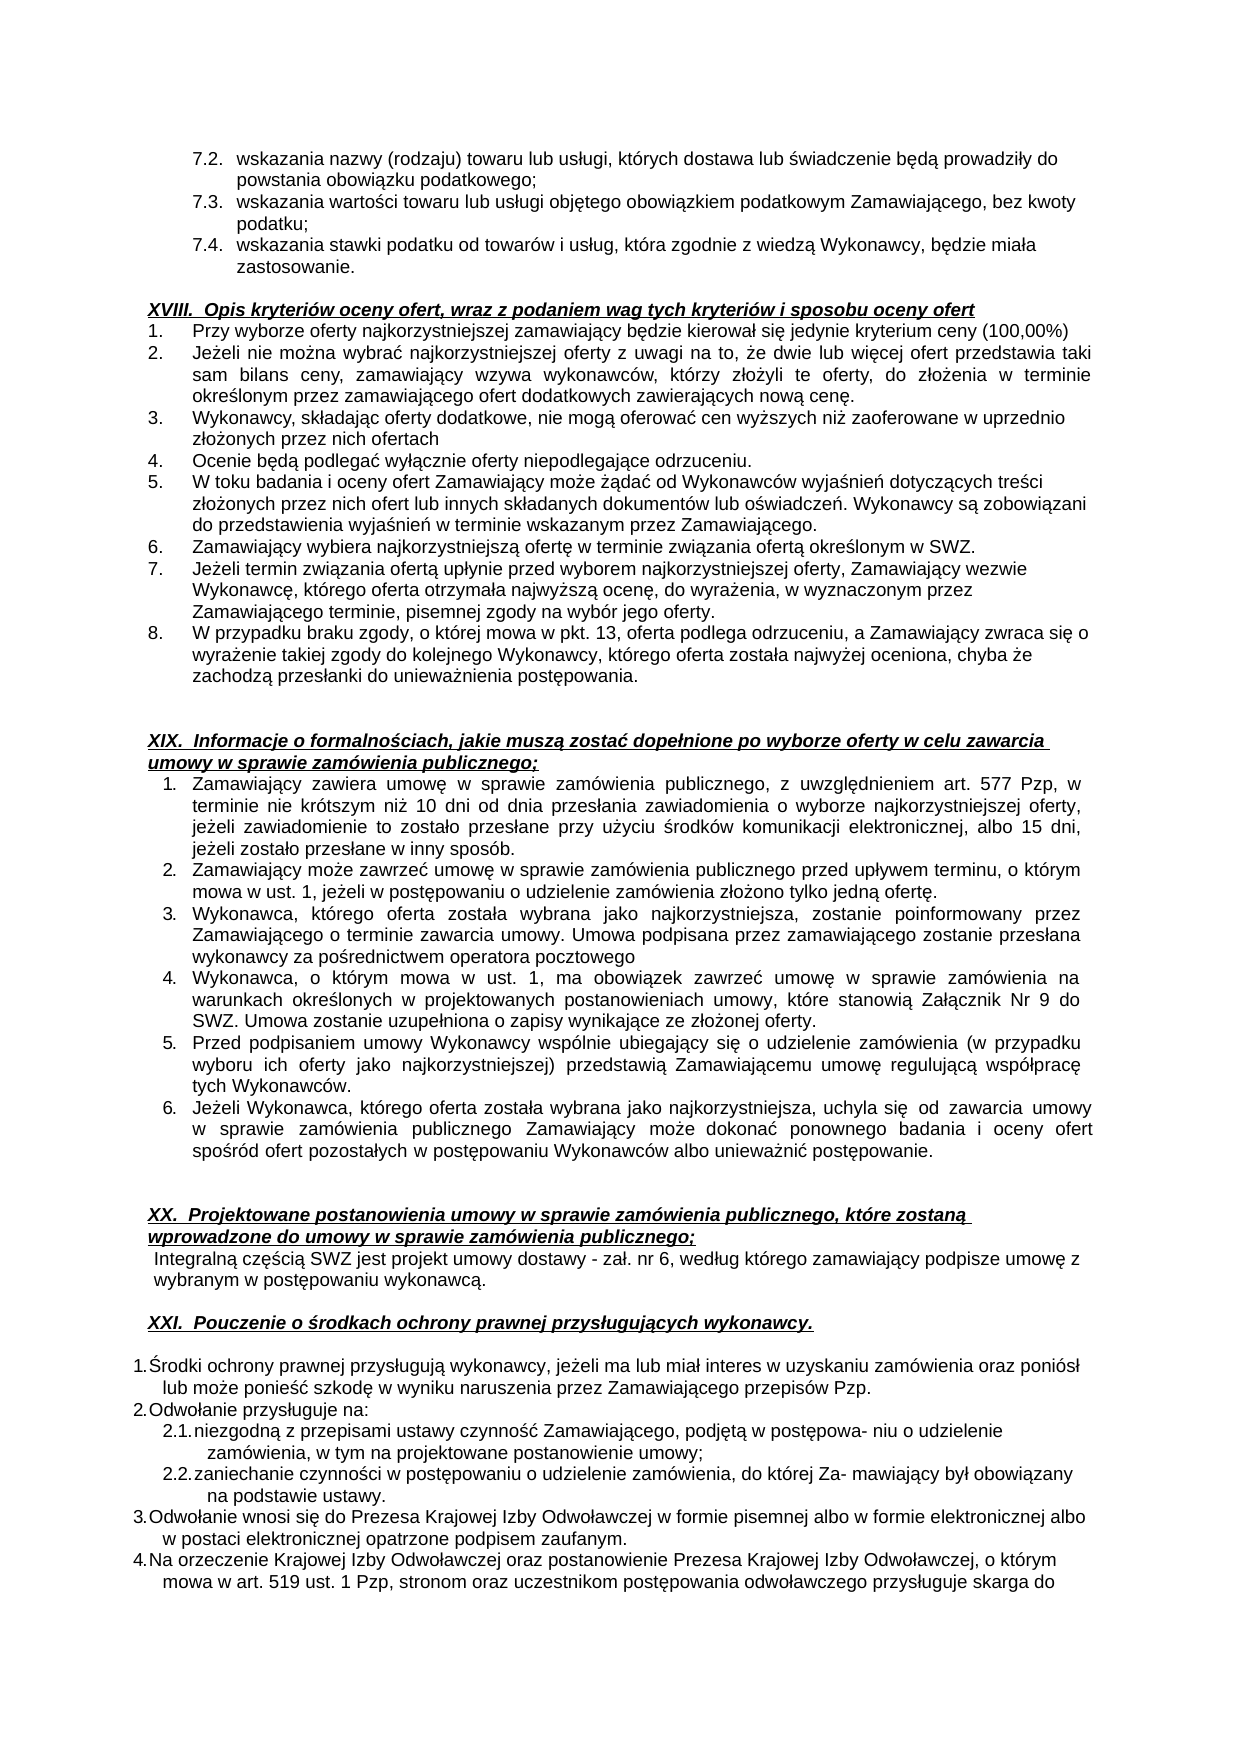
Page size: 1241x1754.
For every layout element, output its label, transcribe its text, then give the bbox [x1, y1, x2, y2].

text XIX. Informacje o formalnościach, jakie muszą zostać dopełnione po wyborze oferty w celu zawarcia umowy w sprawie zamówienia publicznego; [148, 730, 1092, 773]
list Jeżeli Wykonawca, którego oferta została wybrana jako najkorzystniejsza, uchyla się od zawarcia umowy w sprawie zamówienia publicznego Zamawiający może dokonać ponownego badania i oceny ofert spośród ofert pozostałych w postępowaniu Wykonawców albo unieważnić postępowanie. [162, 1096, 1092, 1161]
list Zamawiający wybiera najkorzystniejszą ofertę w terminie związania ofertą określonym w SWZ. [148, 536, 1092, 557]
list Jeżeli nie można wybrać najkorzystniejszej oferty z uwagi na to, że dwie lub więcej ofert przedstawia taki sam bilans ceny, zamawiający wzywa wykonawców, którzy złożyli te oferty, do złożenia w terminie określonym przez zamawiającego ofert dodatkowych zawierających nową cenę. [148, 342, 1092, 406]
text XVIII. Opis kryteriów oceny ofert, wraz z podaniem wag tych kryteriów i sposobu oceny ofert [148, 299, 1092, 320]
list Środki ochrony prawnej przysługują wykonawcy, jeżeli ma lub miał interes w uzyskaniu zamówienia oraz poniósł lub może ponieść szkodę w wyniku naruszenia przez Zamawiającego przepisów Pzp. [133, 1355, 1087, 1398]
list zaniechanie czynności w postępowaniu o udzielenie zamówienia, do której Za- mawiający był obowiązany na podstawie ustawy. [162, 1463, 1087, 1506]
list Ocenie będą podlegać wyłącznie oferty niepodlegające odrzuceniu. [148, 449, 1092, 471]
list Jeżeli termin związania ofertą upłynie przed wyborem najkorzystniejszej oferty, Zamawiający wezwie Wykonawcę, którego oferta otrzymała najwyższą ocenę, do wyrażenia, w wyznaczonym przez Zamawiającego terminie, pisemnej zgody na wybór jego oferty. [148, 557, 1092, 622]
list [133, 1549, 1087, 1592]
list Odwołanie przysługuje na: [133, 1398, 1087, 1420]
list wskazania stawki podatku od towarów i usług, która zgodnie z wiedzą Wykonawcy, będzie miała zastosowanie. [192, 234, 1092, 277]
list Odwołanie wnosi się do Prezesa Krajowej Izby Odwoławczej w formie pisemnej albo w formie elektronicznej albo w postaci elektronicznej opatrzone podpisem zaufanym. [133, 1506, 1087, 1549]
text XX. Projektowane postanowienia umowy w sprawie zamówienia publicznego, które zostaną wprowadzone do umowy w sprawie zamówienia publicznego; [148, 1204, 1092, 1247]
list Zamawiający może zawrzeć umowę w sprawie zamówienia publicznego przed upływem terminu, o którym mowa w ust. 1, jeżeli w postępowaniu o udzielenie zamówienia złożono tylko jedną ofertę. [162, 859, 1081, 902]
list W toku badania i oceny ofert Zamawiający może żądać od Wykonawców wyjaśnień dotyczących treści złożonych przez nich ofert lub innych składanych dokumentów lub oświadczeń. Wykonawcy są zobowiązani do przedstawienia wyjaśnień w terminie wskazanym przez Zamawiającego. [148, 471, 1092, 536]
list Wykonawcy, składając oferty dodatkowe, nie mogą oferować cen wyższych niż zaoferowane w uprzednio złożonych przez nich ofertach [148, 406, 1092, 449]
list Wykonawca, o którym mowa w ust. 1, ma obowiązek zawrzeć umowę w sprawie zamówienia na warunkach określonych w projektowanych postanowieniach umowy, które stanowią Załącznik Nr 9 do SWZ. Umowa zostanie uzupełniona o zapisy wynikające ze złożonej oferty. [162, 967, 1081, 1032]
list niezgodną z przepisami ustawy czynność Zamawiającego, podjętą w postępowa- niu o udzielenie zamówienia, w tym na projektowane postanowienie umowy; [162, 1420, 1087, 1463]
list wskazania wartości towaru lub usługi objętego obowiązkiem podatkowym Zamawiającego, bez kwoty podatku; [192, 191, 1092, 234]
text XXI. Pouczenie o środkach ochrony prawnej przysługujących wykonawcy. [148, 1312, 1092, 1334]
list Zamawiający zawiera umowę w sprawie zamówienia publicznego, z uwzględnieniem art. 577 Pzp, w terminie nie krótszym niż 10 dni od dnia przesłania zawiadomienia o wyborze najkorzystniejszej oferty, jeżeli zawiadomienie to zostało przesłane przy użyciu środków komunikacji elektronicznej, albo 15 dni, jeżeli zostało przesłane w inny sposób. [162, 773, 1081, 859]
list Wykonawca, którego oferta została wybrana jako najkorzystniejsza, zostanie poinformowany przez Zamawiającego o terminie zawarcia umowy. Umowa podpisana przez zamawiającego zostanie przesłana wykonawcy za pośrednictwem operatora pocztowego [162, 902, 1081, 967]
list Przed podpisaniem umowy Wykonawcy wspólnie ubiegający się o udzielenie zamówienia (w przypadku wyboru ich oferty jako najkorzystniejszej) przedstawią Zamawiającemu umowę regulującą współpracę tych Wykonawców. [162, 1032, 1081, 1096]
list wskazania nazwy (rodzaju) towaru lub usługi, których dostawa lub świadczenie będą prowadziły do powstania obowiązku podatkowego; [192, 148, 1092, 191]
list W przypadku braku zgody, o której mowa w pkt. 13, oferta podlega odrzuceniu, a Zamawiający zwraca się o wyrażenie takiej zgody do kolejnego Wykonawcy, którego oferta została najwyżej oceniona, chyba że zachodzą przesłanki do unieważnienia postępowania. [148, 622, 1092, 687]
text Integralną częścią SWZ jest projekt umowy dostawy - zał. nr 6, według którego zamawiający podpisze umowę z wybranym w postępowaniu wykonawcą. [154, 1247, 1087, 1291]
list Przy wyborze oferty najkorzystniejszej zamawiający będzie kierował się jedynie kryterium ceny (100,00%) [148, 320, 1092, 342]
